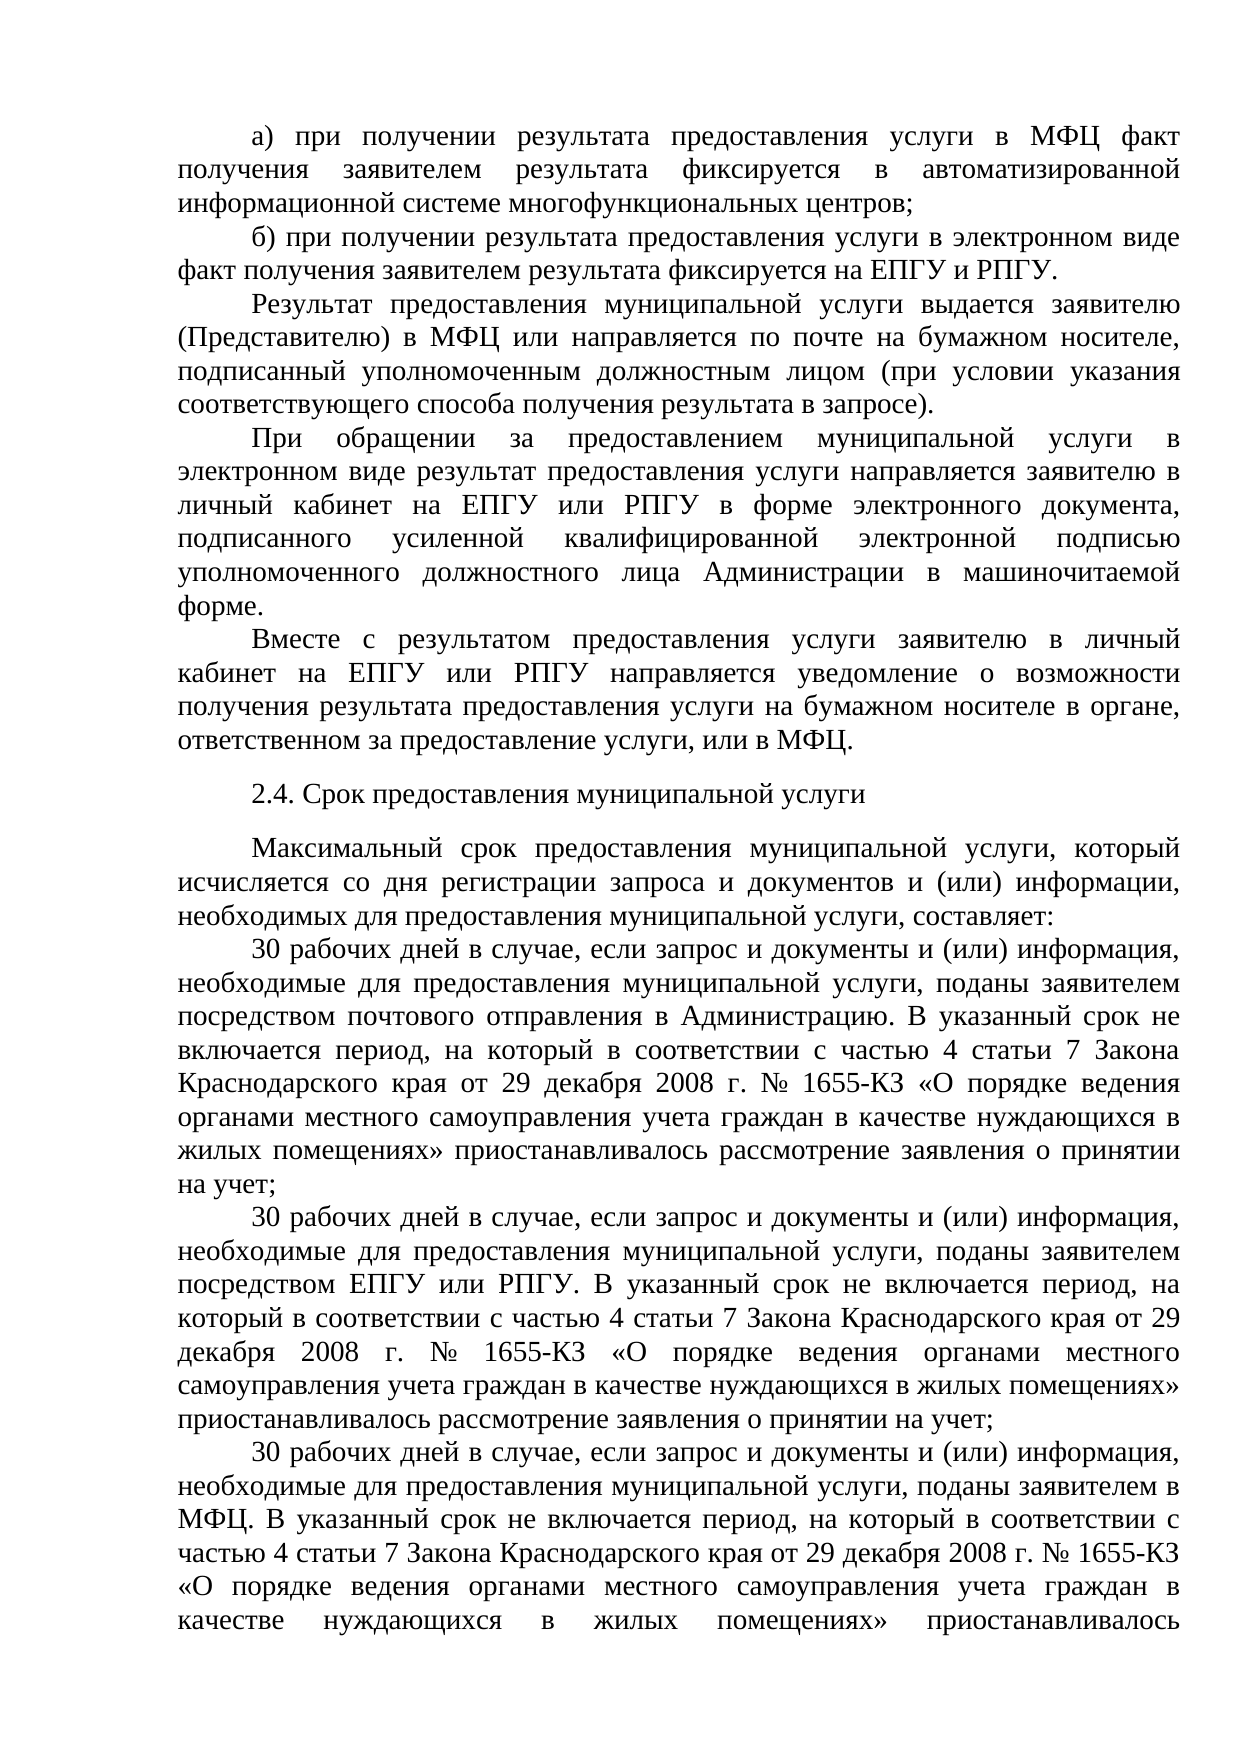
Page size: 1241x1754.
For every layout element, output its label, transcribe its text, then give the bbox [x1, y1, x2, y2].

text 30 рабочих дней в случае, если запрос и документы и (или) информация, необходимые для предоставления муниципальной услуги, поданы заявителем посредством почтового отправления в Администрацию. В указанный срок не включается период, на который в соответствии с частью 4 статьи 7 Закона Краснодарского края от 29 декабря 2008 г. № 1655-КЗ «О порядке ведения органами местного самоуправления учета граждан в качестве нуждающихся в жилых помещениях» приостанавливалось рассмотрение заявления о принятии на учет; [177, 931, 1181, 1199]
text 2.4. Срок предоставления муниципальной услуги [177, 776, 1181, 810]
text Максимальный срок предоставления муниципальной услуги, который исчисляется со дня регистрации запроса и документов и (или) информации, необходимых для предоставления муниципальной услуги, составляет: [177, 831, 1181, 931]
text 30 рабочих дней в случае, если запрос и документы и (или) информация, необходимые для предоставления муниципальной услуги, поданы заявителем посредством ЕПГУ или РПГУ. В указанный срок не включается период, на который в соответствии с частью 4 статьи 7 Закона Краснодарского края от 29 декабря 2008 г. № 1655-КЗ «О порядке ведения органами местного самоуправления учета граждан в качестве нуждающихся в жилых помещениях» приостанавливалось рассмотрение заявления о принятии на учет; [177, 1199, 1181, 1434]
text Вместе с результатом предоставления услуги заявителю в личный кабинет на ЕПГУ или РПГУ направляется уведомление о возможности получения результата предоставления услуги на бумажном носителе в органе, ответственном за предоставление услуги, или в МФЦ. [177, 621, 1181, 755]
text Результат предоставления муниципальной услуги выдается заявителю (Представителю) в МФЦ или направляется по почте на бумажном носителе, подписанный уполномоченным должностным лицом (при условии указания соответствующего способа получения результата в запросе). [177, 286, 1181, 420]
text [177, 1434, 1181, 1636]
text а) при получении результата предоставления услуги в МФЦ факт получения заявителем результата фиксируется в автоматизированной информационной системе многофункциональных центров; [177, 118, 1181, 219]
text При обращении за предоставлением муниципальной услуги в электронном виде результат предоставления услуги направляется заявителю в личный кабинет на ЕПГУ или РПГУ в форме электронного документа, подписанного усиленной квалифицированной электронной подписью уполномоченного должностного лица Администрации в машиночитаемой форме. [177, 420, 1181, 621]
text б) при получении результата предоставления услуги в электронном виде факт получения заявителем результата фиксируется на ЕПГУ и РПГУ. [177, 219, 1181, 286]
